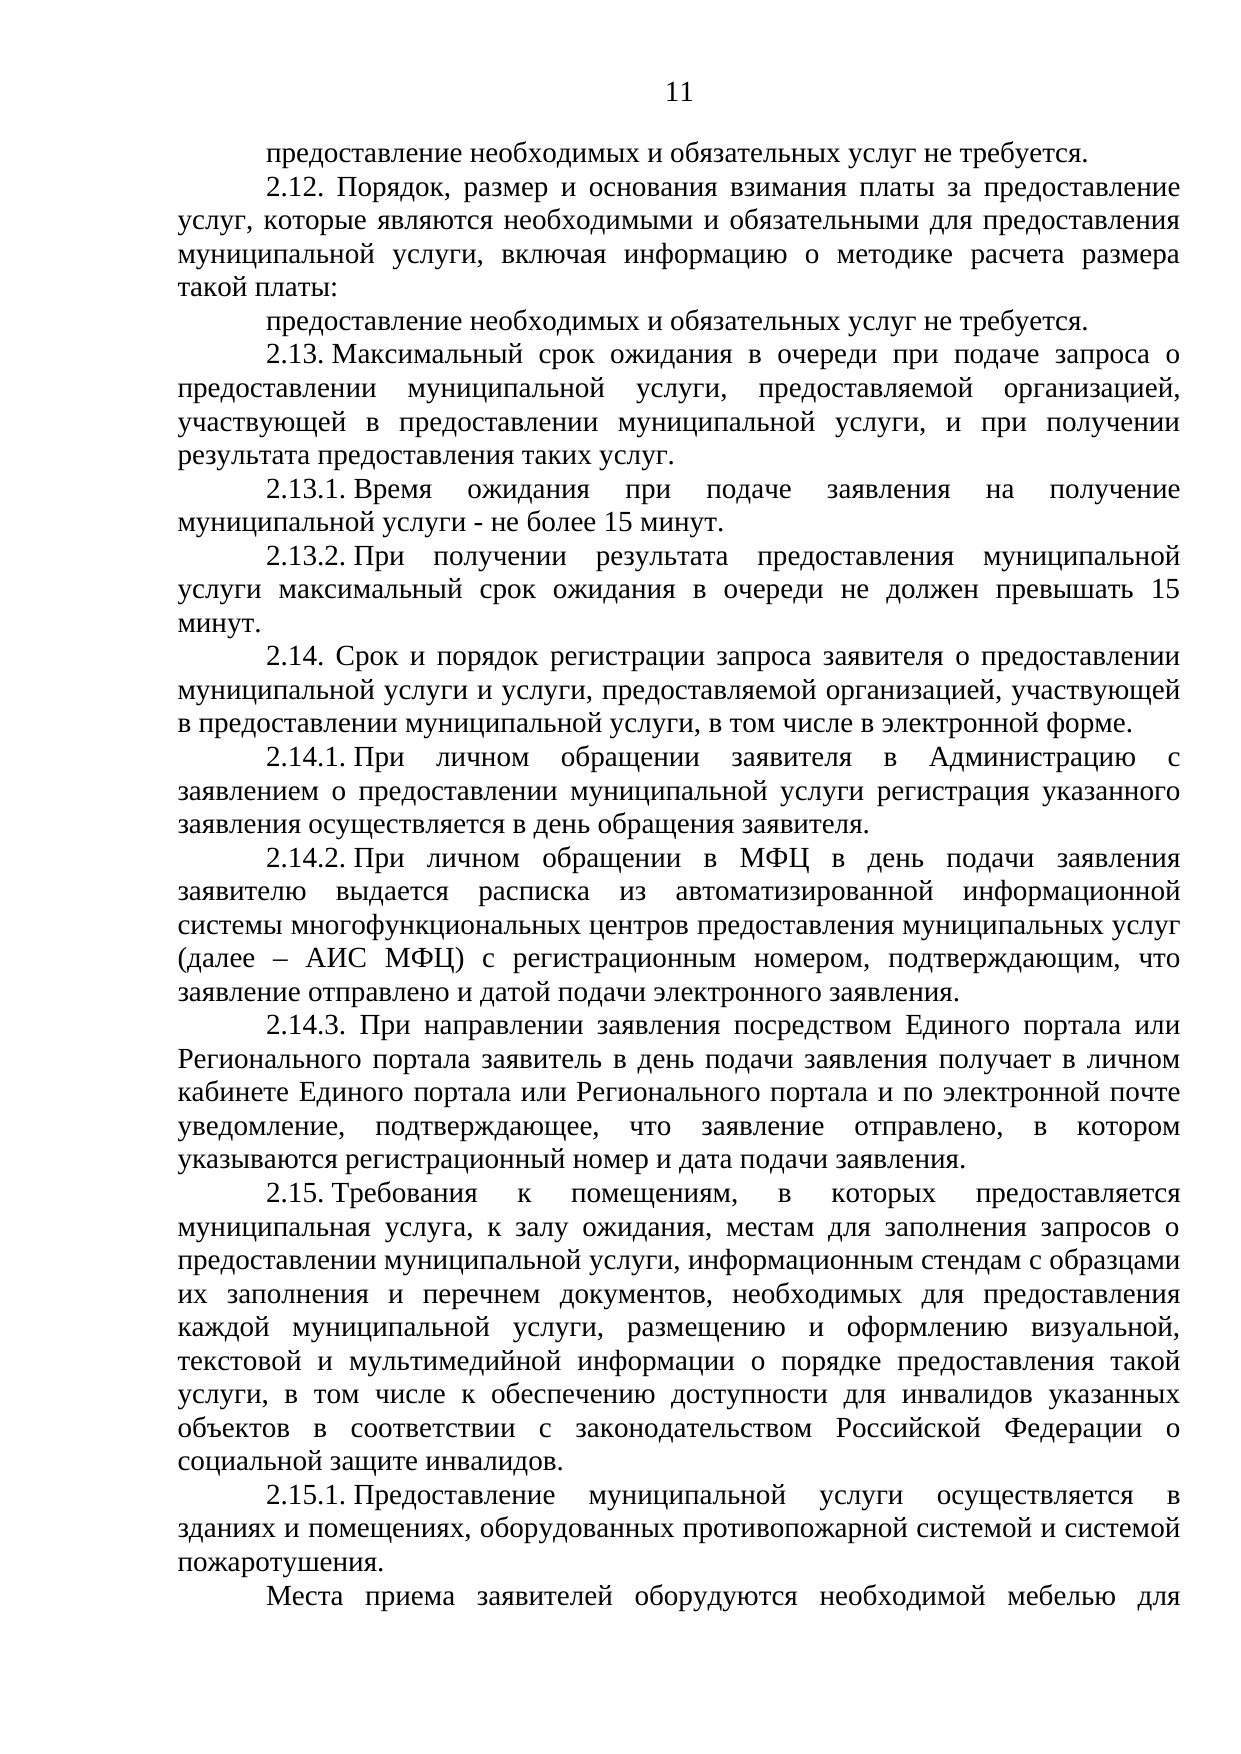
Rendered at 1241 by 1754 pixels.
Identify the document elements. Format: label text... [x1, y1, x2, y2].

text 2.14.3. При направлении заявления посредством Единого портала или Регионального портала заявитель в день подачи заявления получает в личном кабинете Единого портала или Регионального портала и по электронной почте уведомление, подтверждающее, что заявление отправлено, в котором указываются регистрационный номер и дата подачи заявления. [177, 1007, 1181, 1175]
text 2.14. Срок и порядок регистрации запроса заявителя о предоставлении муниципальной услуги и услуги, предоставляемой организацией, участвующей в предоставлении муниципальной услуги, в том числе в электронной форме. [177, 638, 1181, 739]
text 2.15. Требования к помещениям, в которых предоставляется муниципальная услуга, к залу ожидания, местам для заполнения запросов о предоставлении муниципальной услуги, информационным стендам с образцами их заполнения и перечнем документов, необходимых для предоставления каждой муниципальной услуги, размещению и оформлению визуальной, текстовой и мультимедийной информации о порядке предоставления такой услуги, в том числе к обеспечению доступности для инвалидов указанных объектов в соответствии с законодательством Российской Федерации о социальной защите инвалидов. [177, 1175, 1181, 1477]
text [177, 1578, 1181, 1611]
text предоставление необходимых и обязательных услуг не требуется. [177, 135, 1181, 169]
text 2.12. Порядок, размер и основания взимания платы за предоставление услуг, которые являются необходимыми и обязательными для предоставления муниципальной услуги, включая информацию о методике расчета размера такой платы: [177, 169, 1181, 303]
text 2.13.2. При получении результата предоставления муниципальной услуги максимальный срок ожидания в очереди не должен превышать 15 минут. [177, 538, 1181, 638]
text 2.13.1. Время ожидания при подаче заявления на получение муниципальной услуги - не более 15 минут. [177, 471, 1181, 538]
text 2.14.2. При личном обращении в МФЦ в день подачи заявления заявителю выдается расписка из автоматизированной информационной системы многофункциональных центров предоставления муниципальных услуг (далее – АИС МФЦ) с регистрационным номером, подтверждающим, что заявление отправлено и датой подачи электронного заявления. [177, 840, 1181, 1007]
text предоставление необходимых и обязательных услуг не требуется. [177, 303, 1181, 337]
text 2.13. Максимальный срок ожидания в очереди при подаче запроса о предоставлении муниципальной услуги, предоставляемой организацией, участвующей в предоставлении муниципальной услуги, и при получении результата предоставления таких услуг. [177, 337, 1181, 471]
text 2.15.1. Предоставление муниципальной услуги осуществляется в зданиях и помещениях, оборудованных противопожарной системой и системой пожаротушения. [177, 1477, 1181, 1578]
text 2.14.1. При личном обращении заявителя в Администрацию с заявлением о предоставлении муниципальной услуги регистрация указанного заявления осуществляется в день обращения заявителя. [177, 739, 1181, 840]
